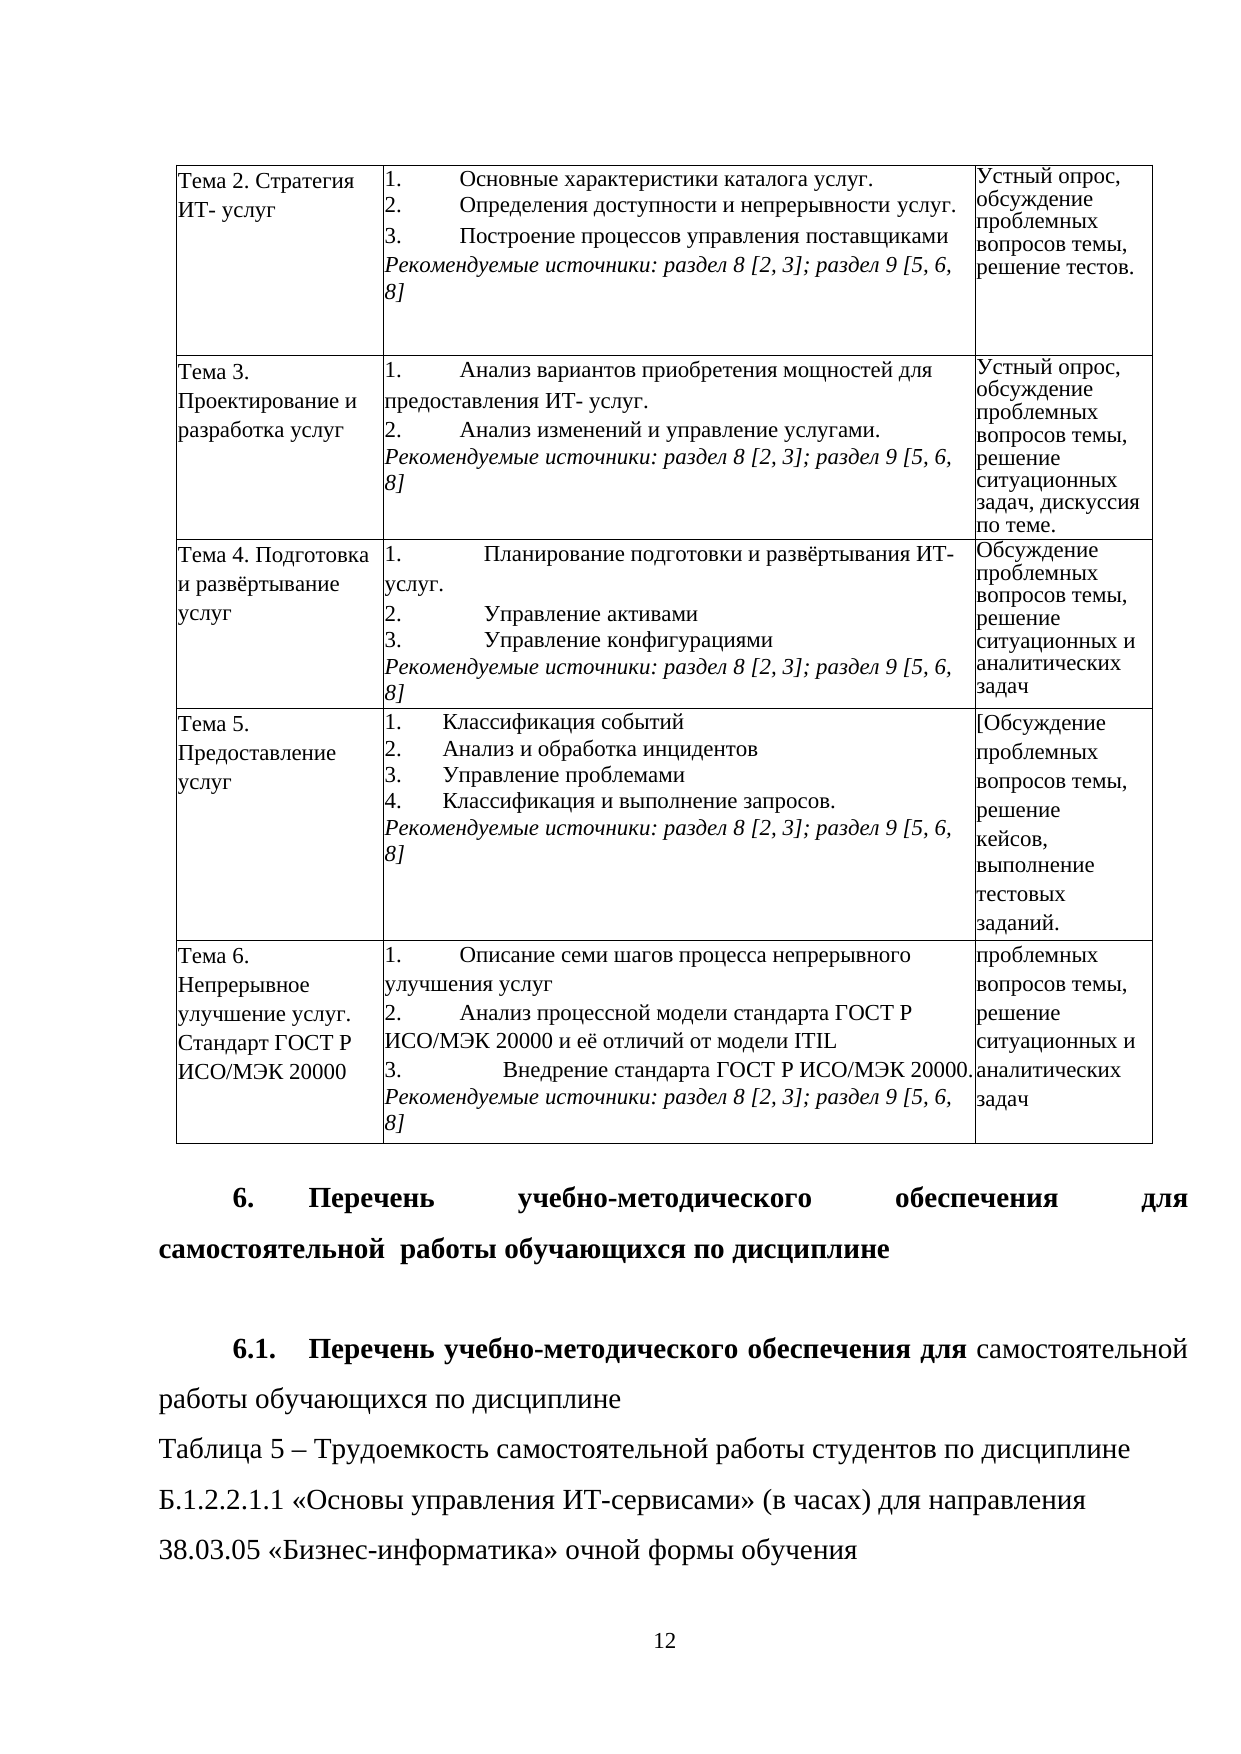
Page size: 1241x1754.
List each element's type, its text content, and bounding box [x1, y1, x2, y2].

table_cell Планирование подготовки и развёртывания ИТ- услуг. Управление активами Управление конфигурациями Рекомендуемые источники: раздел 8 [2, 3]; раздел 9 [5, 6, 8] [384, 540, 975, 708]
table_cell Описание семи шагов процесса непрерывного улучшения услуг Анализ процессной модели стандарта ГОСТ Р ИСО/МЭК 20000 и её отличий от модели ITIL Внедрение стандарта ГОСТ Р ИСО/МЭК 20000. Рекомендуемые источники: раздел 8 [2, 3]; раздел 9 [5, 6, 8] [384, 941, 975, 1143]
list Перечень учебно-методического обеспечения для самостоятельной работы обучающихся по дисциплине [158, 1331, 1188, 1415]
table_header Тема 2. Стратегия ИТ- услуг [177, 166, 383, 355]
table_cell Тема 3. Проектирование и разработка услуг [177, 356, 383, 538]
table_cell Устный опрос, обсуждение проблемных вопросов темы, решение ситуационных задач, дискуссия по теме. [976, 356, 1152, 538]
table_header Основные характеристики каталога услуг. Определения доступности и непрерывности услуг. Построение процессов управления поставщиками Рекомендуемые источники: раздел 8 [2, 3]; раздел 9 [5, 6, 8] [384, 166, 975, 355]
subtitle Перечень учебно-методического обеспечения для самостоятельной работы обучающихся по дисциплине [158, 1181, 1188, 1264]
table_cell Анализ вариантов приобретения мощностей для предоставления ИТ- услуг. Анализ изменений и управление услугами. Рекомендуемые источники: раздел 8 [2, 3]; раздел 9 [5, 6, 8] [384, 356, 975, 538]
table_cell [Обсуждение проблемных вопросов темы, решение кейсов, выполнение тестовых заданий. [976, 709, 1152, 940]
text Таблица 5 – Трудоемкость самостоятельной работы студентов по дисциплине Б.1.2.2.1.1 «Основы управления ИТ-сервисами» (в часах) для направления 38.03.05 «Бизнес-информатика» очной формы обучения [158, 1431, 1188, 1566]
table_cell Тема 5. Предоставление услуг [177, 709, 383, 940]
table_cell Классификация событий Анализ и обработка инцидентов Управление проблемами Классификация и выполнение запросов. Рекомендуемые источники: раздел 8 [2, 3]; раздел 9 [5, 6, 8] [384, 709, 975, 940]
table_cell проблемных вопросов темы, решение ситуационных и аналитических задач [976, 941, 1152, 1143]
table_cell Тема 4. Подготовка и развёртывание услуг [177, 540, 383, 708]
table_cell Обсуждение проблемных вопросов темы, решение ситуационных и аналитических задач [976, 540, 1152, 708]
table_cell Тема 6. Непрерывное улучшение услуг. Стандарт ГОСТ Р ИСО/МЭК 20000 [177, 941, 383, 1143]
table_header Устный опрос, обсуждение проблемных вопросов темы, решение тестов. [976, 166, 1152, 355]
